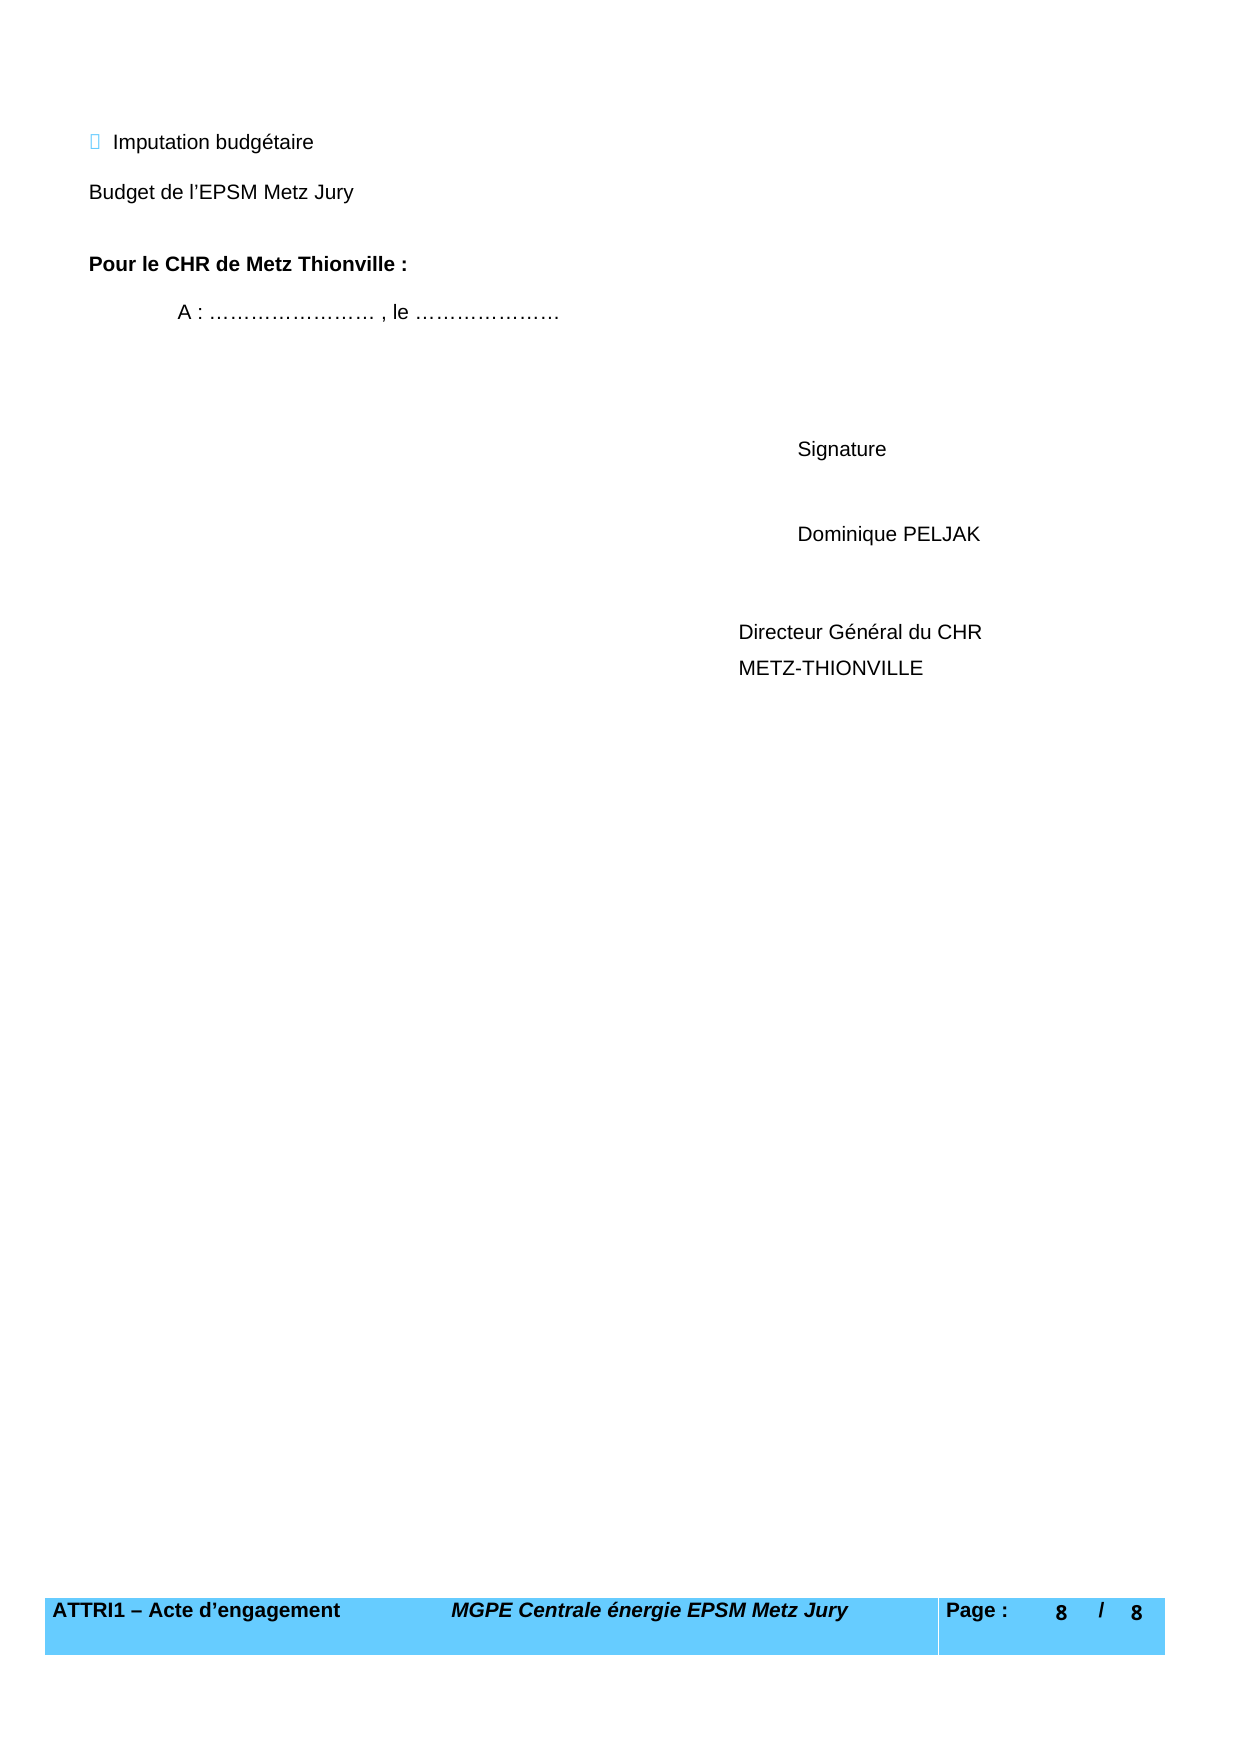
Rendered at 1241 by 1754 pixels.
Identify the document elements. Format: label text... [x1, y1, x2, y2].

text Directeur Général du CHR [89, 619, 1152, 643]
text  Imputation budgétaire [89, 127, 1152, 156]
text Dominique PELJAK [89, 522, 1152, 546]
text Signature [797, 437, 1152, 461]
text A : …………………… , le ………………… [89, 299, 1152, 323]
text METZ-THIONVILLE [89, 656, 1152, 680]
text Budget de l’EPSM Metz Jury [89, 180, 1152, 204]
text Pour le CHR de Metz Thionville : [89, 252, 1152, 276]
